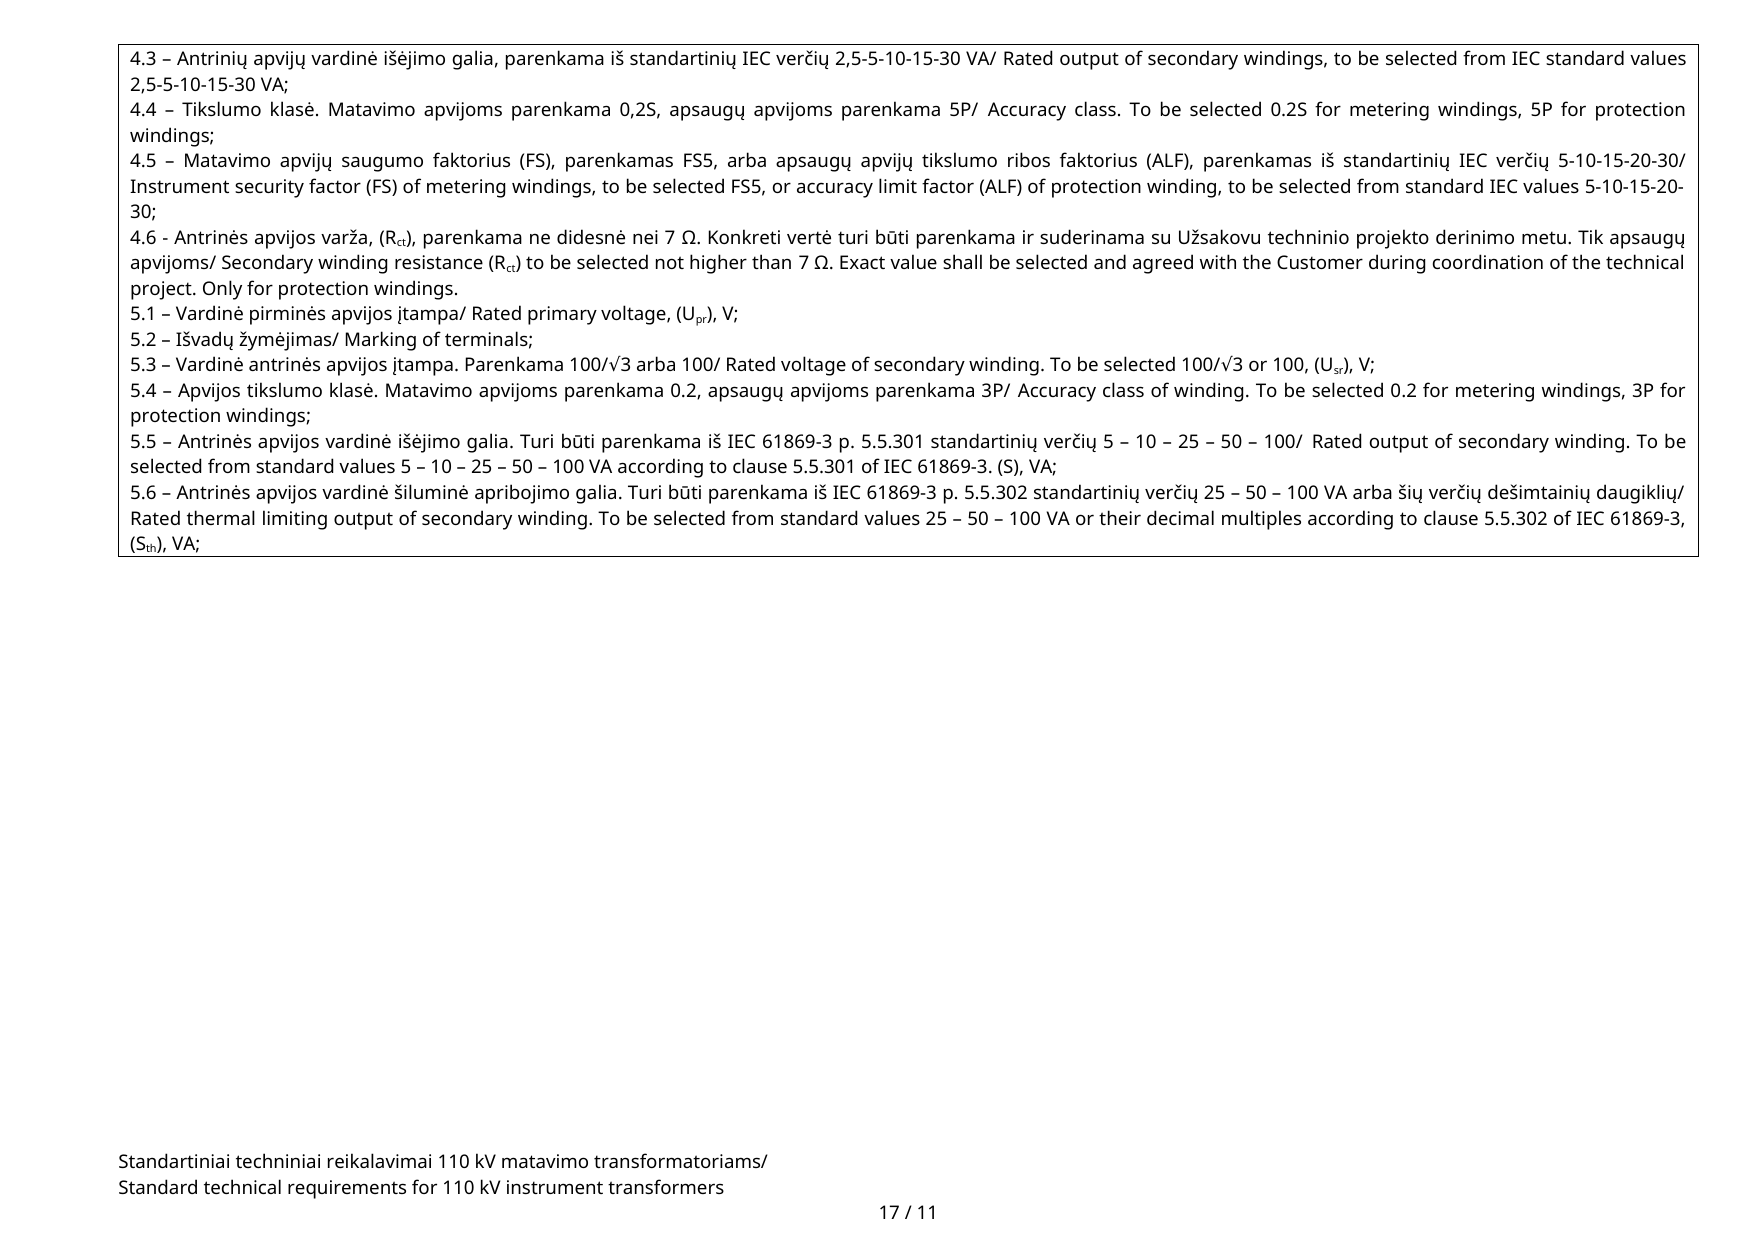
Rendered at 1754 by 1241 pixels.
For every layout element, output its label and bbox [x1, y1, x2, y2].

table_cell [119, 45, 1698, 556]
